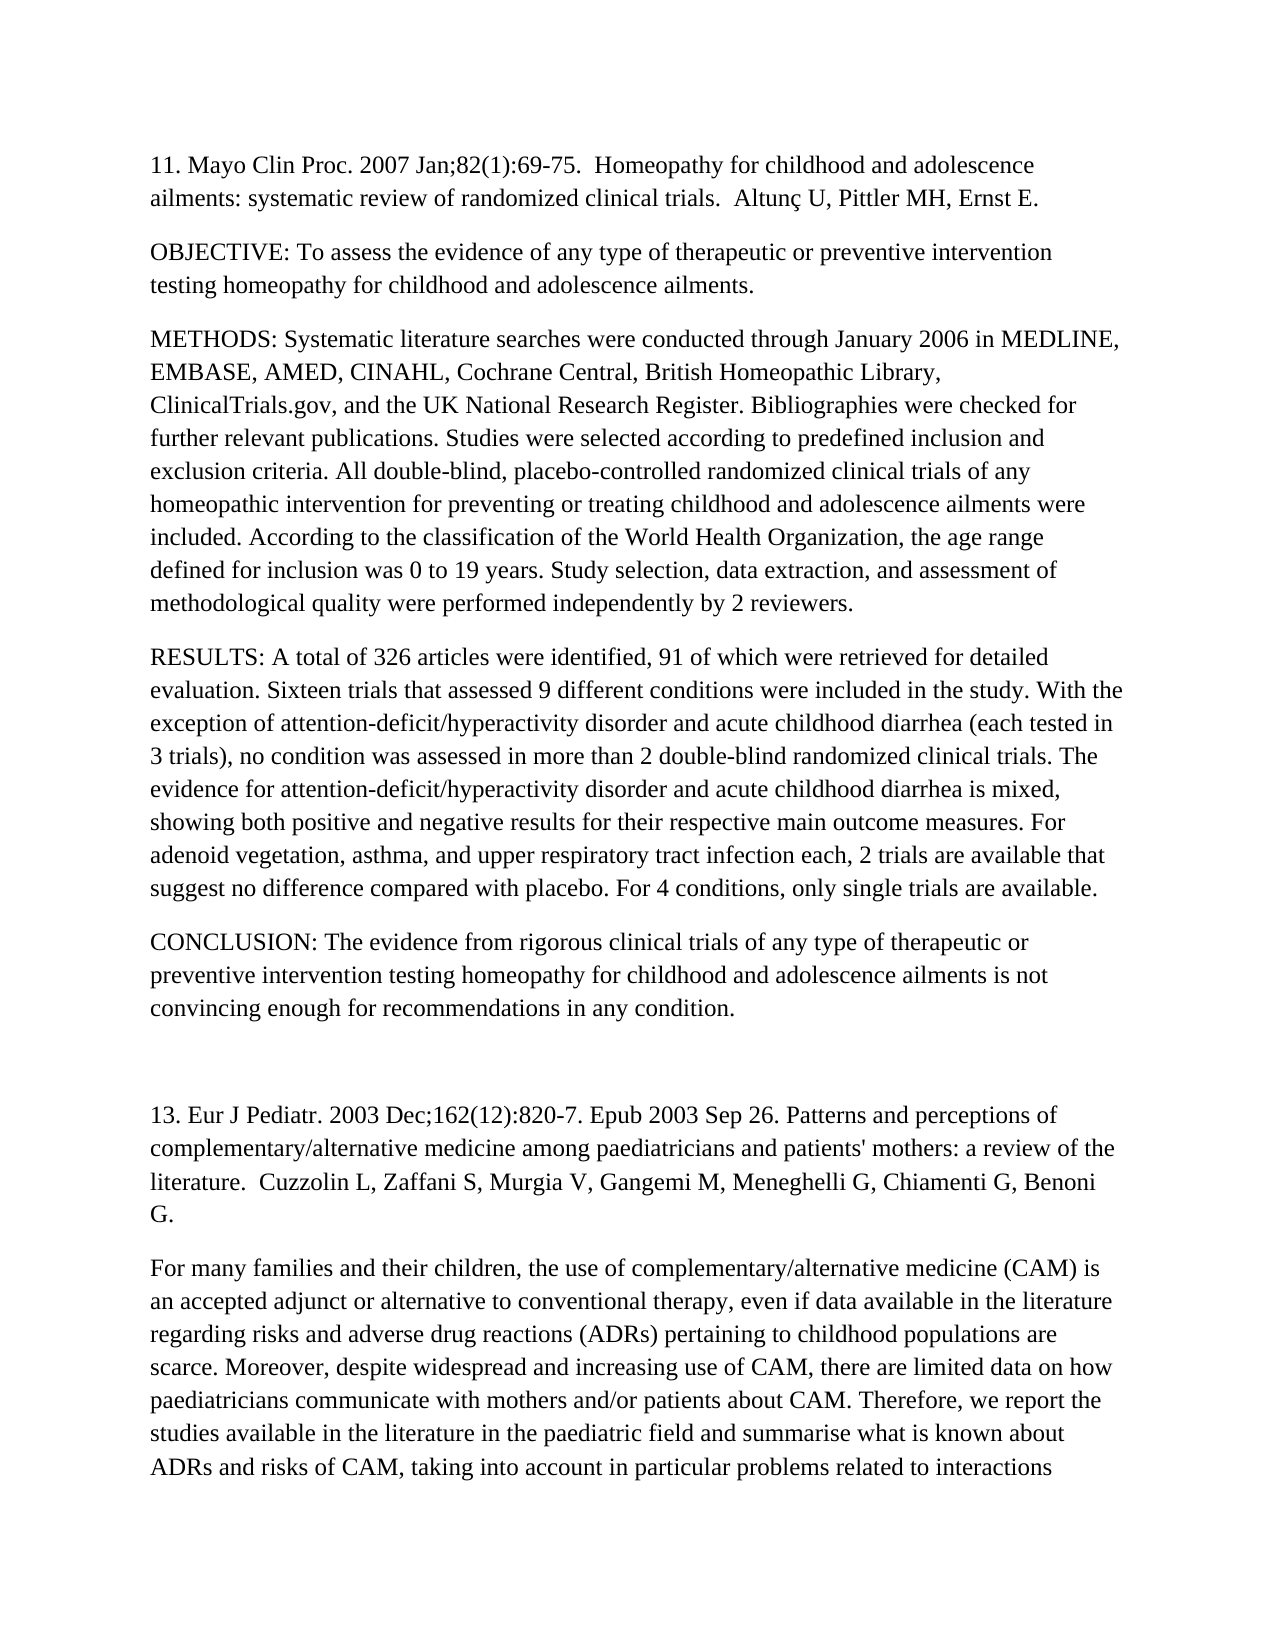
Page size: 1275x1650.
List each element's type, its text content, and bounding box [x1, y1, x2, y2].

text OBJECTIVE: To assess the evidence of any type of therapeutic or preventive intervention testing homeopathy for childhood and adolescence ailments. [150, 237, 1125, 299]
text RESULTS: A total of 326 articles were identified, 91 of which were retrieved for detailed evaluation. Sixteen trials that assessed 9 different conditions were included in the study. With the exception of attention-deficit/hyperactivity disorder and acute childhood diarrhea (each tested in 3 trials), no condition was assessed in more than 2 double-blind randomized clinical trials. The evidence for attention-deficit/hyperactivity disorder and acute childhood diarrhea is mixed, showing both positive and negative results for their respective main outcome measures. For adenoid vegetation, asthma, and upper respiratory tract infection each, 2 trials are available that suggest no difference compared with placebo. For 4 conditions, only single trials are available. [150, 642, 1125, 902]
text CONCLUSION: The evidence from rigorous clinical trials of any type of therapeutic or preventive intervention testing homeopathy for childhood and adolescence ailments is not convincing enough for recommendations in any condition. [150, 927, 1125, 1022]
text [150, 1253, 1125, 1480]
text 13. Eur J Pediatr. 2003 Dec;162(12):820-7. Epub 2003 Sep 26. Patterns and perceptions of complementary/alternative medicine among paediatricians and patients' mothers: a review of the literature. Cuzzolin L, Zaffani S, Murgia V, Gangemi M, Meneghelli G, Chiamenti G, Benoni G. [150, 1101, 1125, 1228]
text 11. Mayo Clin Proc. 2007 Jan;82(1):69-75. Homeopathy for childhood and adolescence ailments: systematic review of randomized clinical trials. Altunç U, Pittler MH, Ernst E. [150, 150, 1125, 212]
text METHODS: Systematic literature searches were conducted through January 2006 in MEDLINE, EMBASE, AMED, CINAHL, Cochrane Central, British Homeopathic Library, ClinicalTrials.gov, and the UK National Research Register. Bibliographies were checked for further relevant publications. Studies were selected according to predefined inclusion and exclusion criteria. All double-blind, placebo-controlled randomized clinical trials of any homeopathic intervention for preventing or treating childhood and adolescence ailments were included. According to the classification of the World Health Organization, the age range defined for inclusion was 0 to 19 years. Study selection, data extraction, and assessment of methodological quality were performed independently by 2 reviewers. [150, 324, 1125, 617]
